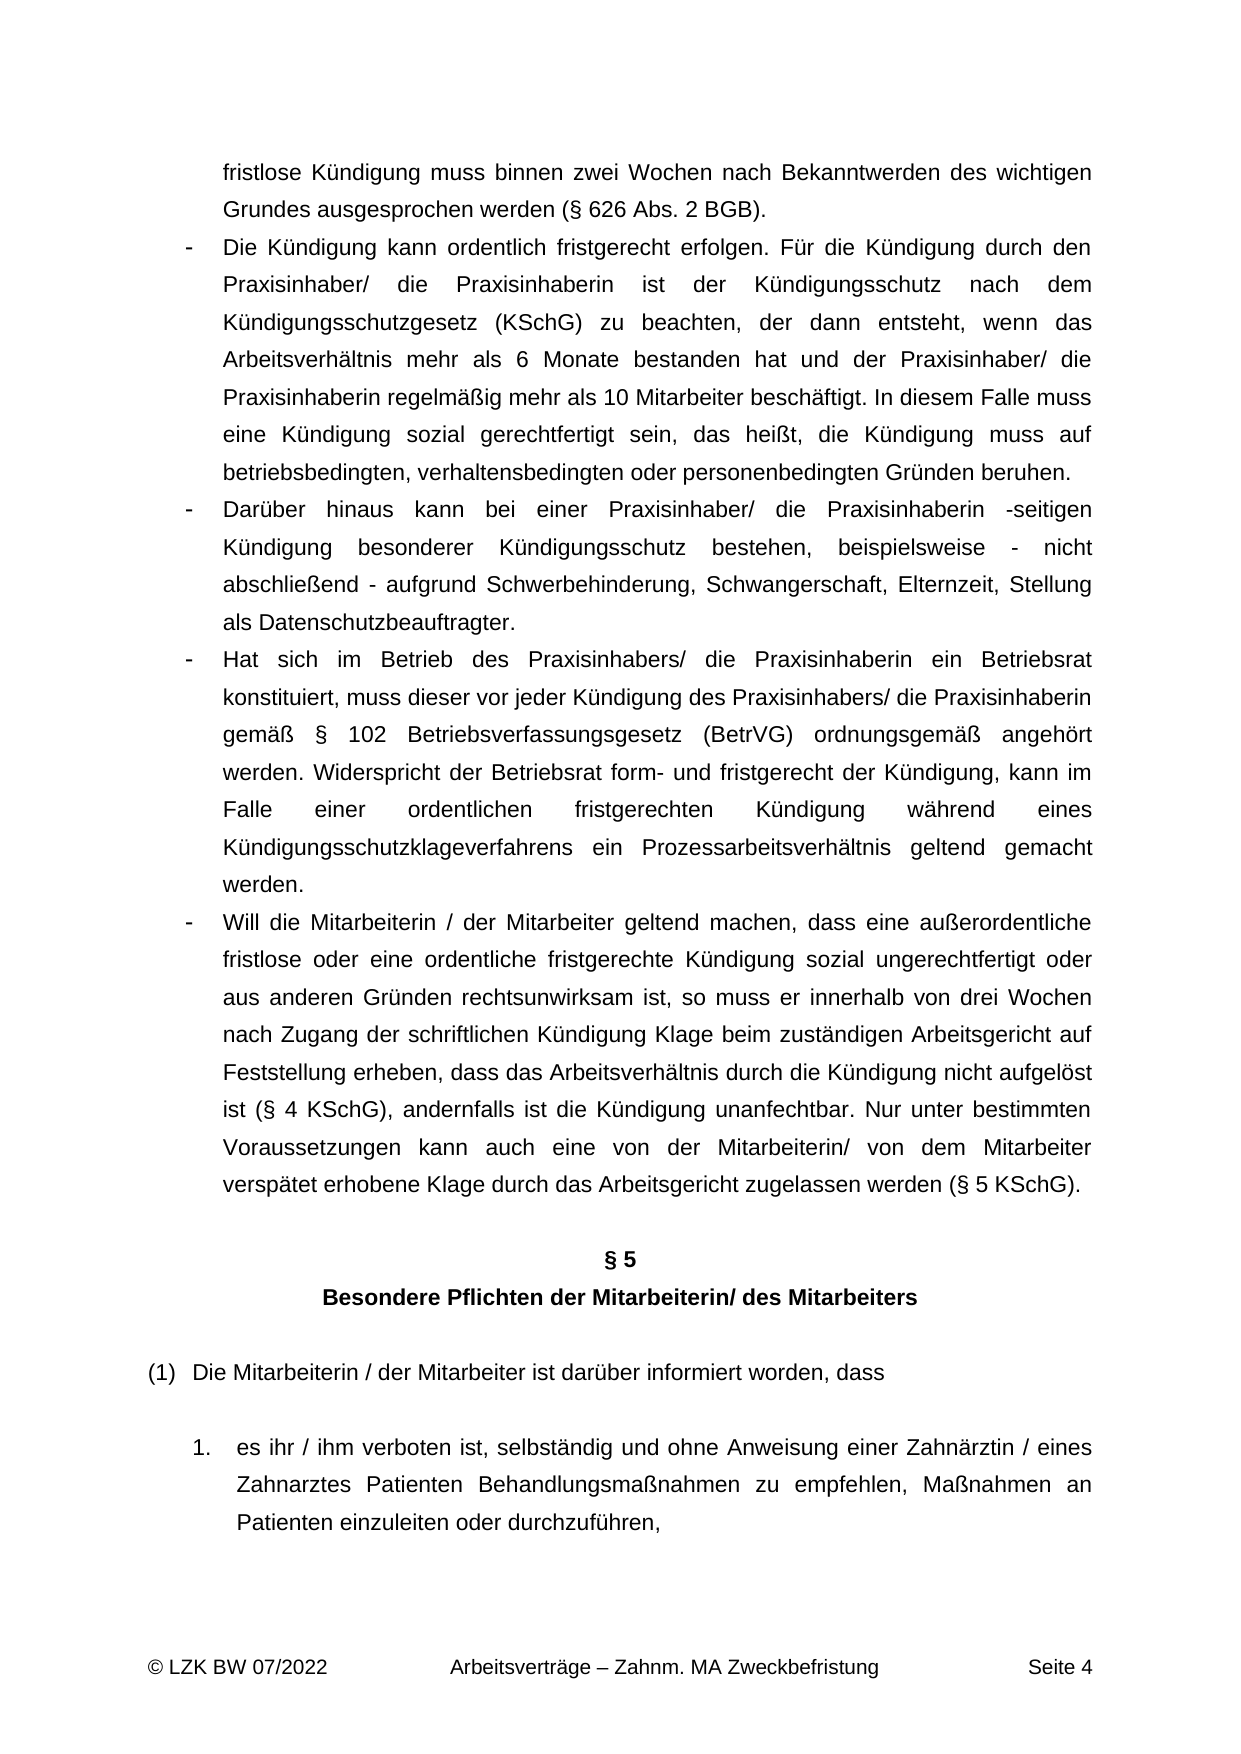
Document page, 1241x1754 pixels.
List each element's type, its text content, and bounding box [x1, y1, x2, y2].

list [185, 148, 1092, 223]
text 1. es ihr / ihm verboten ist, selbständig und ohne Anweisung einer Zahnärztin / eines Zahnarztes Patienten Behandlungsmaßnahmen zu empfehlen, Maßnahmen an Patienten einzuleiten oder durchzuführen, [192, 1423, 1092, 1535]
list Die Kündigung kann ordentlich fristgerecht erfolgen. Für die Kündigung durch den Praxisinhaber/ die Praxisinhaberin ist der Kündigungsschutz nach dem Kündigungsschutzgesetz (KSchG) zu beachten, der dann entsteht, wenn das Arbeitsverhältnis mehr als 6 Monate bestanden hat und der Praxisinhaber/ die Praxisinhaberin regelmäßig mehr als 10 Mitarbeiter beschäftigt. In diesem Falle muss eine Kündigung sozial gerechtfertigt sein, das heißt, die Kündigung muss auf betriebsbedingten, verhaltensbedingten oder personenbedingten Gründen beruhen. [185, 223, 1092, 485]
text Besondere Pflichten der Mitarbeiterin/ des Mitarbeiters [148, 1273, 1092, 1310]
list Hat sich im Betrieb des Praxisinhabers/ die Praxisinhaberin ein Betriebsrat konstituiert, muss dieser vor jeder Kündigung des Praxisinhabers/ die Praxisinhaberin gemäß § 102 Betriebsverfassungsgesetz (BetrVG) ordnungsgemäß angehört werden. Widerspricht der Betriebsrat form- und fristgerecht der Kündigung, kann im Falle einer ordentlichen fristgerechten Kündigung während eines Kündigungsschutzklageverfahrens ein Prozessarbeitsverhältnis geltend gemacht werden. [185, 635, 1092, 898]
list Will die Mitarbeiterin / der Mitarbeiter geltend machen, dass eine außerordentliche fristlose oder eine ordentliche fristgerechte Kündigung sozial ungerechtfertigt oder aus anderen Gründen rechtsunwirksam ist, so muss er innerhalb von drei Wochen nach Zugang der schriftlichen Kündigung Klage beim zuständigen Arbeitsgericht auf Feststellung erheben, dass das Arbeitsverhältnis durch die Kündigung nicht aufgelöst ist (§ 4 KSchG), andernfalls ist die Kündigung unanfechtbar. Nur unter bestimmten Voraussetzungen kann auch eine von der Mitarbeiterin/ von dem Mitarbeiter verspätet erhobene Klage durch das Arbeitsgericht zugelassen werden (§ 5 KSchG). [185, 898, 1092, 1198]
list Darüber hinaus kann bei einer Praxisinhaber/ die Praxisinhaberin -seitigen Kündigung besonderer Kündigungsschutz bestehen, beispielsweise - nicht abschließend - aufgrund Schwerbehinderung, Schwangerschaft, Elternzeit, Stellung als Datenschutzbeauftragter. [185, 485, 1092, 635]
text § 5 [148, 1235, 1092, 1273]
text (1) Die Mitarbeiterin / der Mitarbeiter ist darüber informiert worden, dass [148, 1348, 1092, 1385]
